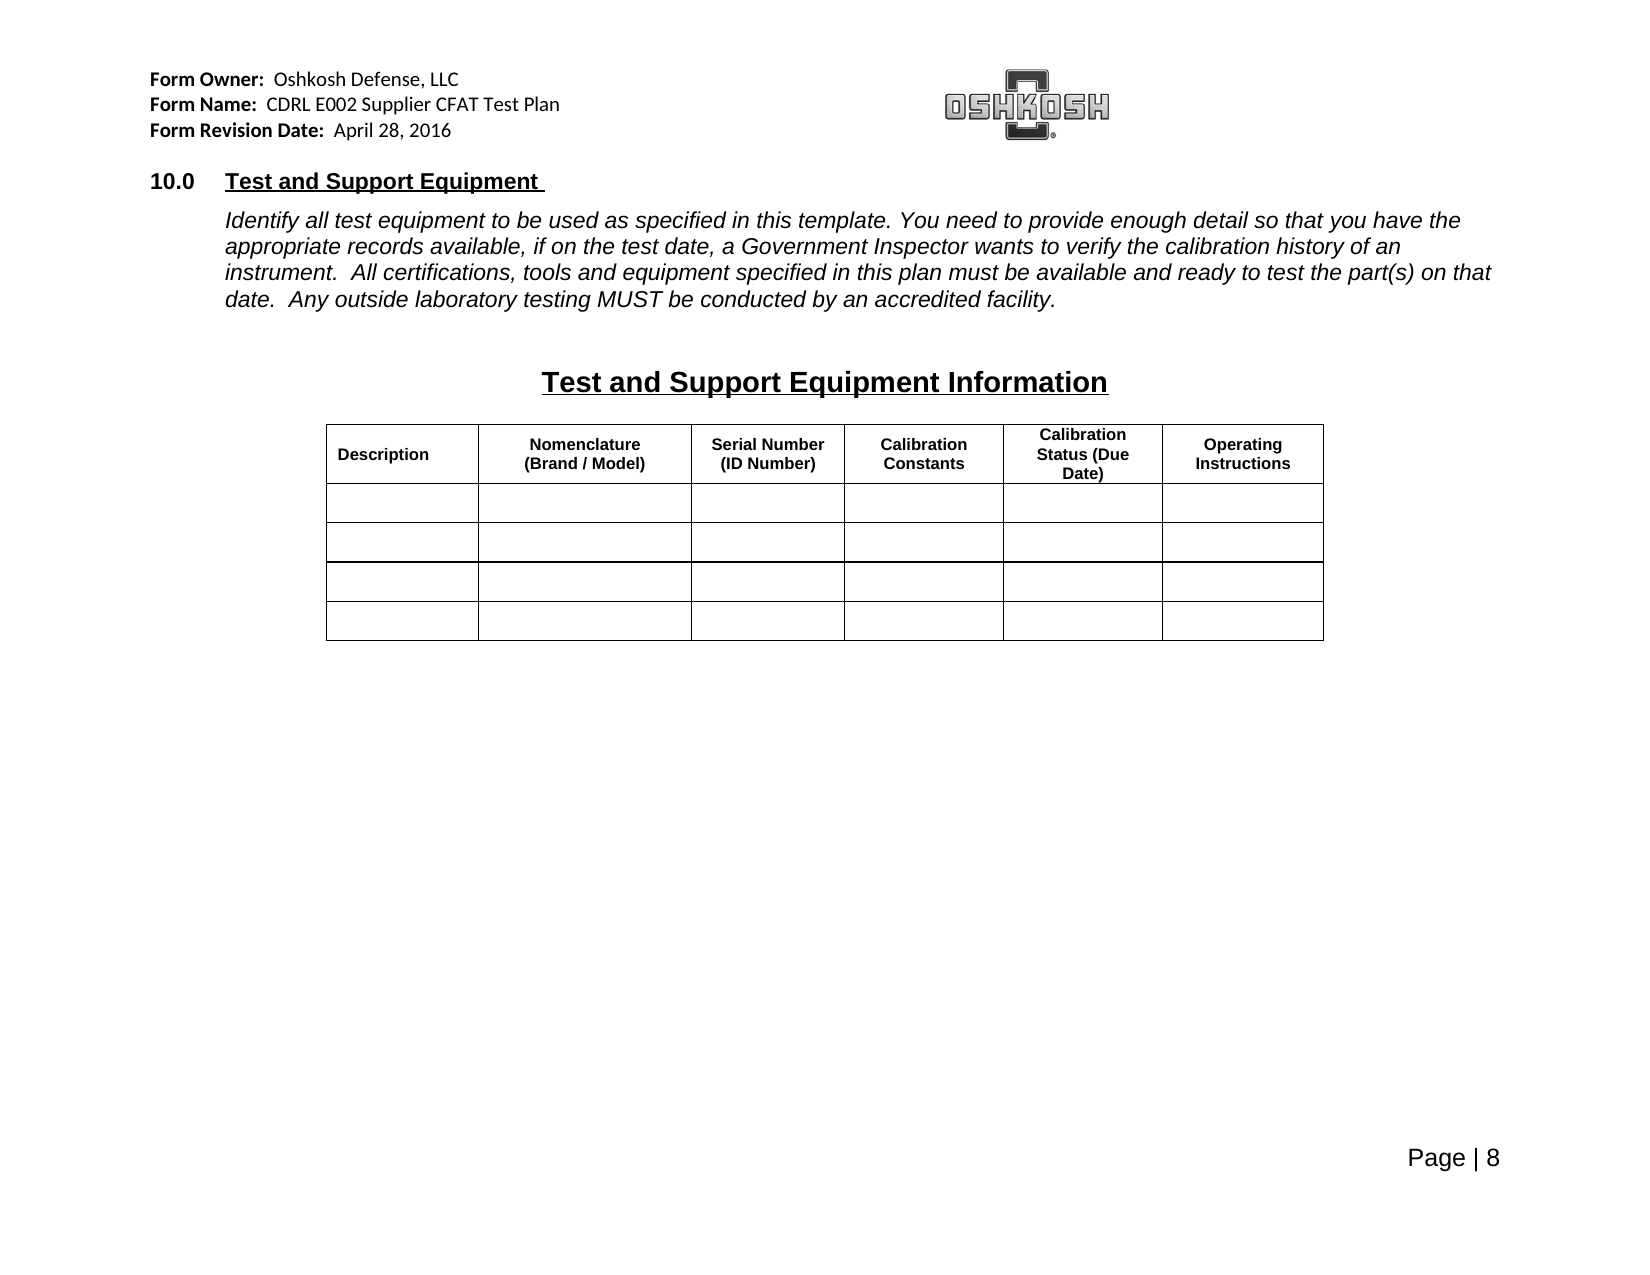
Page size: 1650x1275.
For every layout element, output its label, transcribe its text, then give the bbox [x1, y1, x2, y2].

text Test and Support Equipment Information [150, 365, 1500, 398]
table_cell [692, 602, 844, 640]
table_header Nomenclature (Brand / Model) [479, 425, 691, 483]
table_cell [479, 602, 691, 640]
table_cell [845, 602, 1003, 640]
text Identify all test equipment to be used as specified in this template. You need to provide enough detail so that you have the appropriate records available, if on the test date, a Government Inspector wants to verify the calibration history of an instrument. All certifications, tools and equipment specified in this plan must be available and ready to test the part(s) on that date. Any outside laboratory testing MUST be conducted by an accredited facility. [225, 207, 1500, 312]
table_cell [1004, 484, 1162, 522]
table_cell [692, 523, 844, 561]
table_cell [327, 523, 478, 561]
table_header Operating Instructions [1163, 425, 1323, 483]
table_cell [1004, 563, 1162, 601]
table_header Description [327, 425, 478, 483]
table_header Calibration Constants [845, 425, 1003, 483]
table_cell [479, 523, 691, 561]
list Test and Support Equipment [150, 168, 1500, 194]
table_cell [1163, 484, 1323, 522]
table_cell [845, 563, 1003, 601]
table_cell [692, 563, 844, 601]
table_cell [1163, 563, 1323, 601]
table_cell [327, 484, 478, 522]
table_cell [327, 602, 478, 640]
table_cell [1004, 523, 1162, 561]
table_cell [1004, 602, 1162, 640]
table_cell [1163, 523, 1323, 561]
table_cell [1163, 602, 1323, 640]
table_cell [479, 563, 691, 601]
table_cell [845, 523, 1003, 561]
picture [943, 58, 1110, 152]
table_header Calibration Status (Due Date) [1004, 425, 1162, 483]
table_cell [327, 563, 478, 601]
table_header Serial Number (ID Number) [692, 425, 844, 483]
table_cell [479, 484, 691, 522]
table_cell [692, 484, 844, 522]
table_cell [845, 484, 1003, 522]
